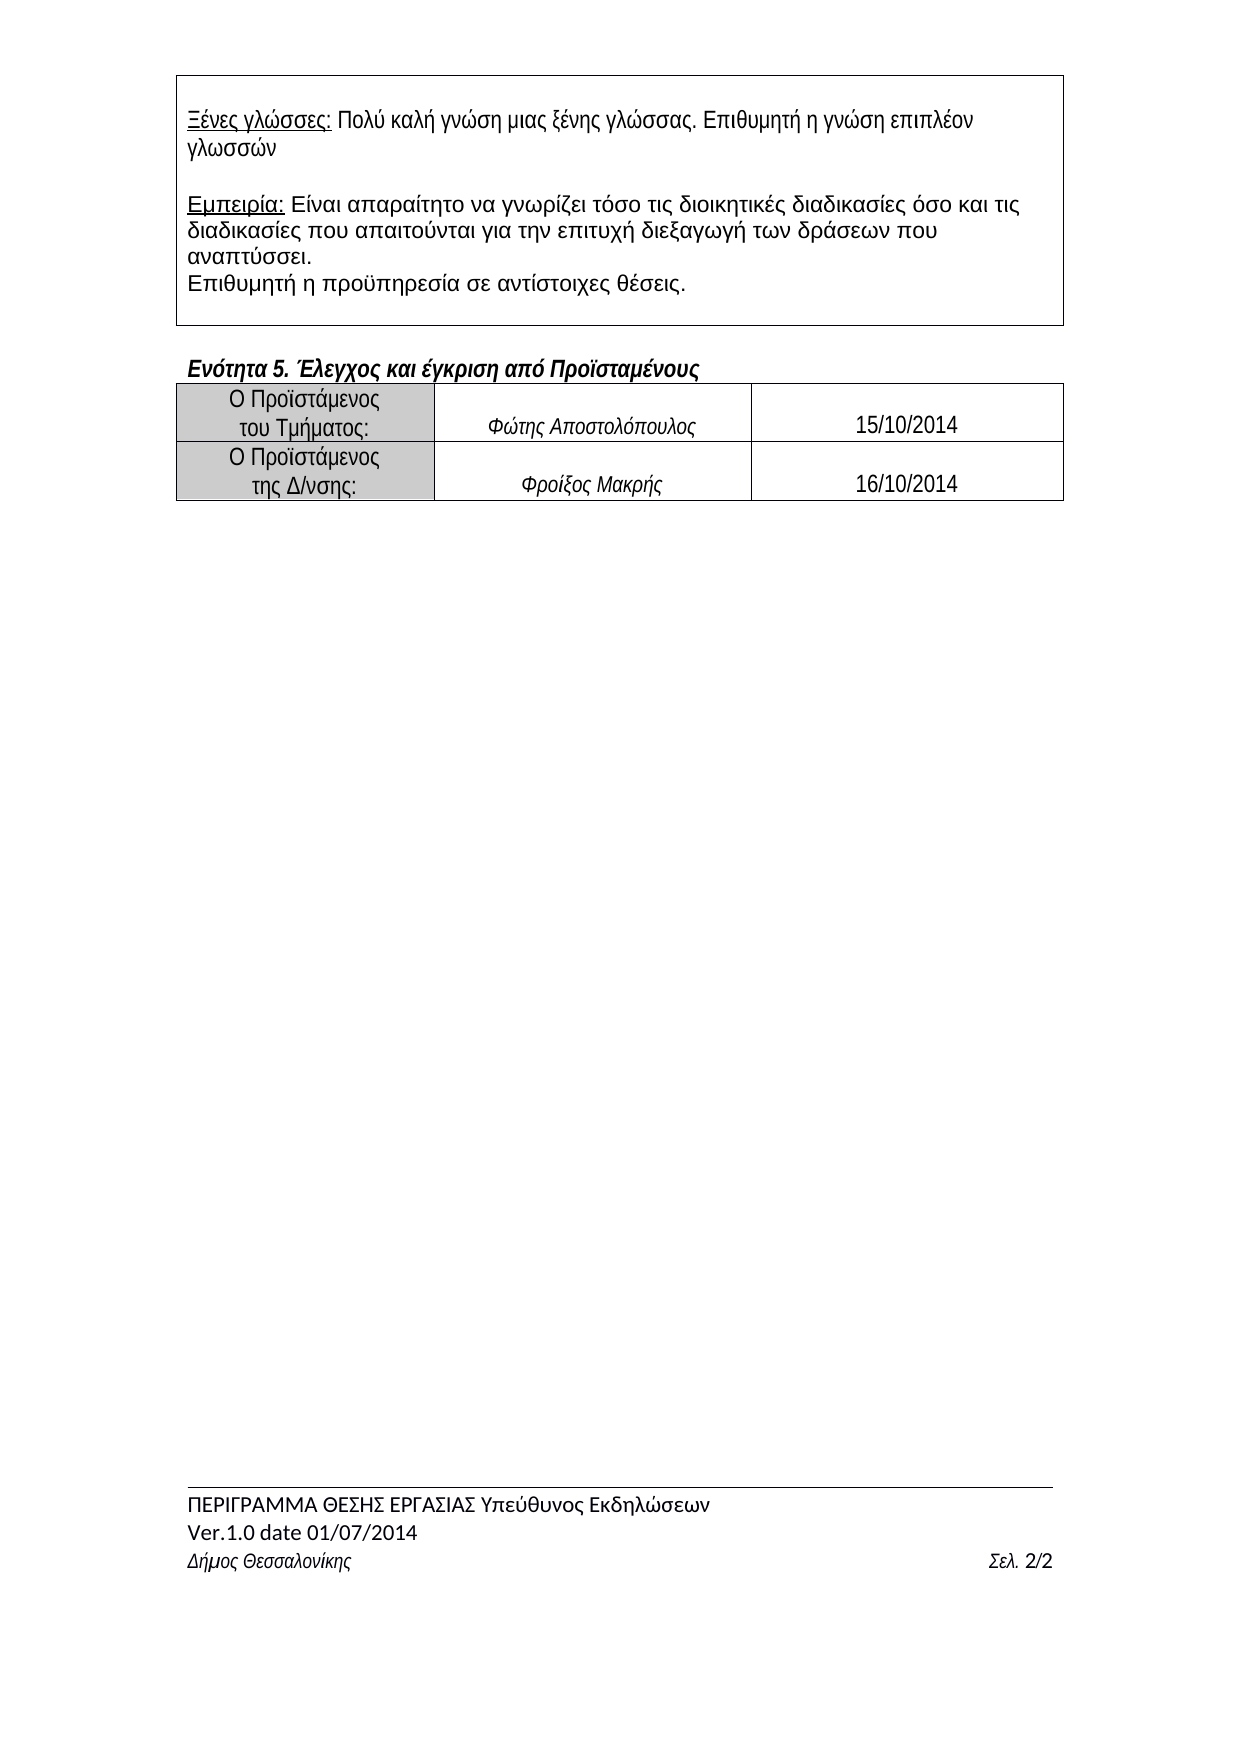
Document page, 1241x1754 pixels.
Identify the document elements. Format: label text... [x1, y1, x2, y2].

table_header Φώτης Αποστολόπουλος [435, 384, 751, 441]
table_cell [177, 76, 1063, 324]
table_cell Φροίξος Μακρής [435, 442, 751, 499]
table_cell Ο Προϊστάμενος της Δ/νσης: [177, 442, 434, 499]
table_cell 16/10/2014 [752, 442, 1063, 499]
table_header 15/10/2014 [752, 384, 1063, 441]
table_header Ο Προϊστάμενος του Τμήματος: [177, 384, 434, 441]
text Ενότητα 5. Έλεγχος και έγκριση από Προϊσταμένους [187, 354, 1053, 383]
